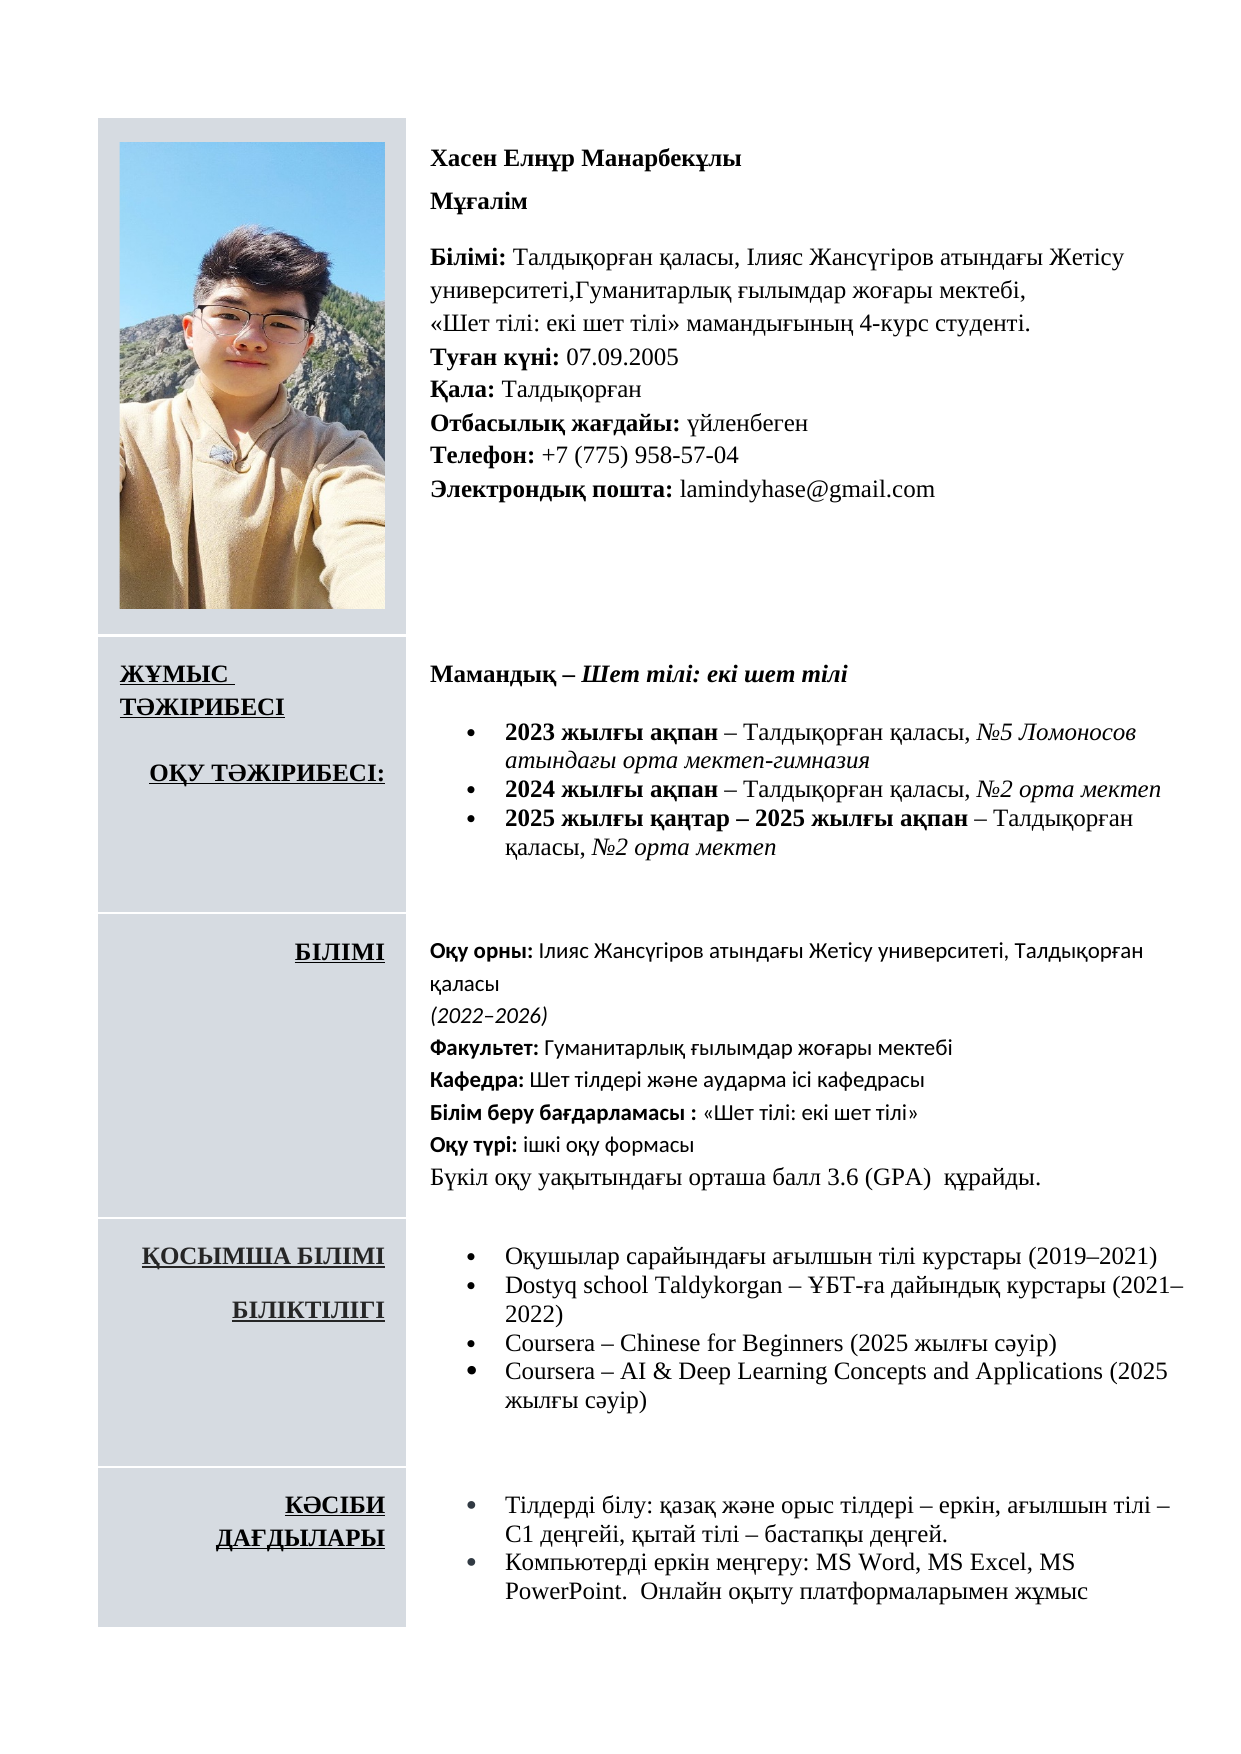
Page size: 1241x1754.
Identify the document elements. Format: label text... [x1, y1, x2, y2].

table_cell Оқушылар сарайындағы ағылшын тілі курстары (2019–2021) Dostyq school Taldykorgan – ҰБТ-ға дайындық курстары (2021–2022) Coursera – Chinese for Beginners (2025 жылғы сәуір) Coursera – AI & Deep Learning Concepts and Applications (2025 жылғы сәуір) [408, 1219, 1208, 1466]
table_cell КӘСІБИ ДАҒДЫЛАРЫ [98, 1468, 406, 1627]
picture [119, 142, 385, 609]
table_cell ЖҰМЫС ТӘЖІРИБЕСІ ОҚУ ТӘЖІРИБЕСІ: [98, 637, 406, 912]
table_cell ҚОСЫМША БІЛІМІ БІЛІКТІЛІГІ [98, 1219, 406, 1466]
table_cell БІЛІМІ [98, 914, 406, 1217]
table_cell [408, 1468, 1208, 1627]
table_header [98, 118, 406, 634]
table_cell Оқу орны: Ілияс Жансүгіров атындағы Жетісу университеті, Талдықорған қаласы (2022–2026) Факультет: Гуманитарлық ғылымдар жоғары мектебі Кафедра: Шет тілдері және аударма ісі кафедрасы Білім беру бағдарламасы : «Шет тілі: екі шет тілі» Оқу түрі: ішкі оқу формасы Бүкіл оқу уақытындағы орташа балл 3.6 (GPA) құрайды. [408, 914, 1208, 1217]
table_cell Мамандық – Шет тілі: екі шет тілі 2023 жылғы ақпан – Талдықорған қаласы, №5 Ломоносов атындағы орта мектеп-гимназия 2024 жылғы ақпан – Талдықорған қаласы, №2 орта мектеп 2025 жылғы қаңтар – 2025 жылғы ақпан – Талдықорған қаласы, №2 орта мектеп [408, 637, 1208, 912]
table_header Хасен Елнұр Манарбекұлы Мұғалім Білімі: Талдықорған қаласы, Ілияс Жансүгіров атындағы Жетісу университеті,Гуманитарлық ғылымдар жоғары мектебі, «Шет тілі: екі шет тілі» мамандығының 4-курс студенті. Туған күні: 07.09.2005 Қала: Талдықорған Отбасылық жағдайы: үйленбеген Телефон: +7 (775) 958-57-04 Электрондық пошта: lamindyhase@gmail.com [408, 120, 1208, 634]
